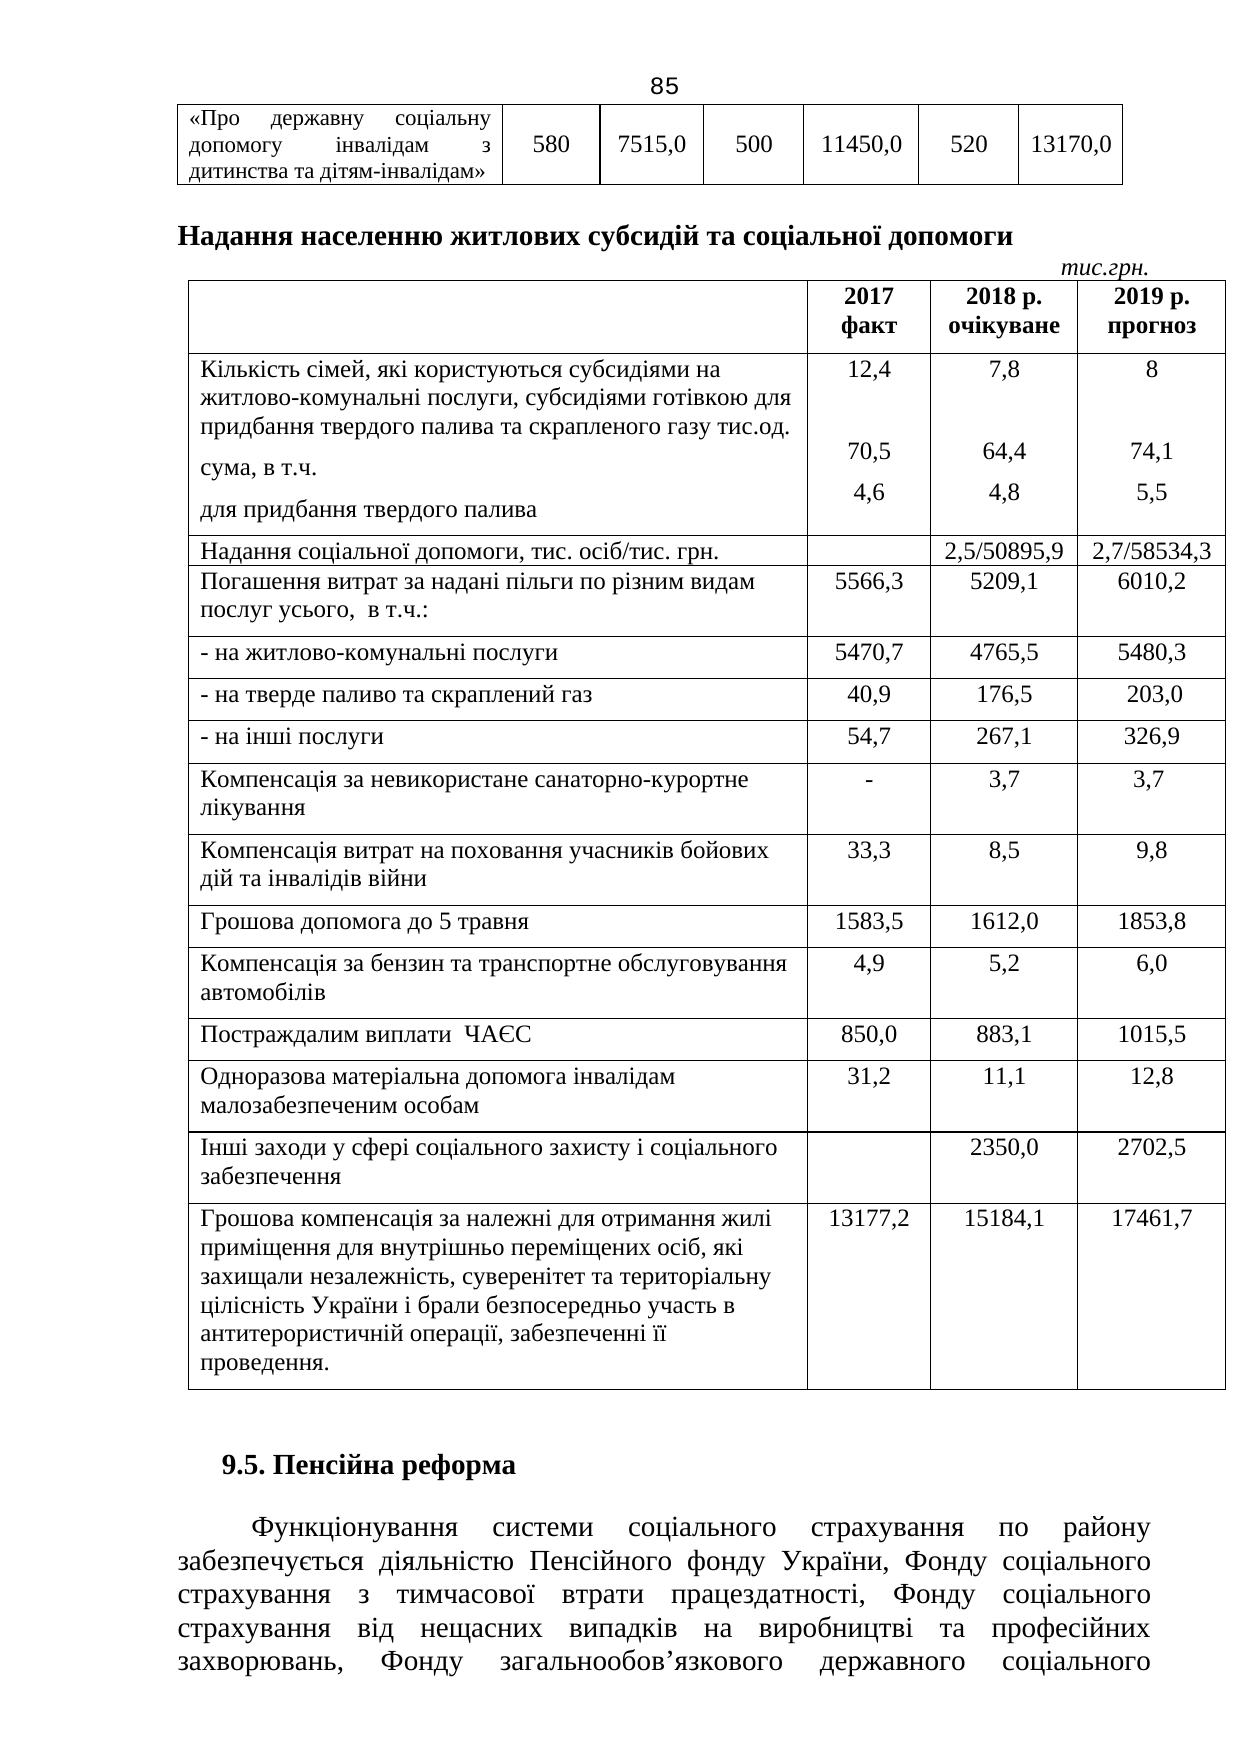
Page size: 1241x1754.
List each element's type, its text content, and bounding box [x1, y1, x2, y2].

table_cell 33,3 [808, 835, 930, 905]
table_cell 4765,5 [931, 637, 1077, 678]
table_cell 3,7 [931, 764, 1077, 834]
table_cell 8,5 [931, 835, 1077, 905]
table_cell 5566,3 [808, 566, 930, 636]
table_cell 12,4 70,5 4,6 [808, 354, 930, 535]
table_cell 1853,8 [1078, 906, 1225, 947]
table_cell 1583,5 [808, 906, 930, 947]
table_cell 3,7 [1078, 764, 1225, 834]
table_cell 2702,5 [1078, 1133, 1225, 1202]
table_cell 13177,2 [808, 1204, 930, 1388]
table_cell [808, 536, 930, 565]
table_cell Постраждалим виплати ЧАЄС [189, 1019, 807, 1060]
table_cell Погашення витрат за надані пільги по різним видам послуг усього, в т.ч.: [189, 566, 807, 636]
table_cell - [808, 764, 930, 834]
table_cell Грошова компенсація за належні для отримання жилі приміщення для внутрішньо переміщених осіб, які захищали незалежність, суверенітет та територіальну цілісність України і брали безпосередньо участь в антитерористичній операції, забезпеченні її проведення. [189, 1204, 807, 1388]
table_cell 5480,3 [1078, 637, 1225, 678]
table_cell 4,9 [808, 948, 930, 1018]
table_cell 13170,0 [1019, 105, 1122, 183]
table_header 2019 р. прогноз [1078, 281, 1225, 353]
table_cell 1612,0 [931, 906, 1077, 947]
table_cell 31,2 [808, 1061, 930, 1131]
table_cell - на тверде паливо та скраплений газ [189, 679, 807, 720]
table_cell [808, 1133, 930, 1202]
table_header 2018 р. очікуване [931, 281, 1077, 353]
table_cell Одноразова матеріальна допомога інвалідам малозабезпеченим особам [189, 1061, 807, 1131]
table_cell Кількість сімей, які користуються субсидіями на житлово-комунальні послуги, субсидіями готівкою для придбання твердого палива та скрапленого газу тис.од. сума, в т.ч. для придбання твердого палива [189, 354, 807, 535]
table_cell 12,8 [1078, 1061, 1225, 1131]
table_cell 6,0 [1078, 948, 1225, 1018]
table_cell 203,0 [1078, 679, 1225, 720]
table_cell Надання соціальної допомоги, тис. осіб/тис. грн. [189, 536, 807, 565]
table_cell 326,9 [1078, 721, 1225, 763]
table_cell 15184,1 [931, 1204, 1077, 1388]
table_cell Компенсація за невикористане санаторно-курортне лікування [189, 764, 807, 834]
table_cell 11,1 [931, 1061, 1077, 1131]
text 9.5. Пенсійна реформа [222, 1447, 1152, 1481]
table_cell 2,7/58534,3 [1078, 536, 1225, 565]
text Надання населенню житлових субсидій та соціальної допомоги [177, 218, 1152, 252]
table_cell 54,7 [808, 721, 930, 763]
table_cell 8 74,1 5,5 [1078, 354, 1225, 535]
table_cell Компенсація за бензин та транспортне обслуговування автомобілів [189, 948, 807, 1018]
table_cell 2350,0 [931, 1133, 1077, 1202]
table_cell 580 [503, 105, 599, 183]
table_cell Грошова допомога до 5 травня [189, 906, 807, 947]
table_cell 500 [704, 105, 803, 183]
table_cell 850,0 [808, 1019, 930, 1060]
table_cell 6010,2 [1078, 566, 1225, 636]
table_cell 40,9 [808, 679, 930, 720]
table_cell - на інші послуги [189, 721, 807, 763]
text тис.грн. [177, 252, 1152, 280]
table_cell 5209,1 [931, 566, 1077, 636]
table_cell 9,8 [1078, 835, 1225, 905]
table_cell «Про державну соціальну допомогу інвалідам з дитинства та дітям-інвалідам» [178, 105, 502, 183]
table_cell 176,5 [931, 679, 1077, 720]
table_cell Інші заходи у сфері соціального захисту і соціального забезпечення [189, 1133, 807, 1202]
table_cell 2,5/50895,9 [931, 536, 1077, 565]
table_cell Компенсація витрат на поховання учасників бойових дій та інвалідів війни [189, 835, 807, 905]
table_cell 7515,0 [601, 105, 703, 183]
table_header 2017 факт [808, 281, 930, 353]
table_cell 883,1 [931, 1019, 1077, 1060]
table_cell 5470,7 [808, 637, 930, 678]
table_cell 267,1 [931, 721, 1077, 763]
table_header [189, 281, 807, 353]
table_cell 520 [919, 105, 1018, 183]
table_cell - на житлово-комунальні послуги [189, 637, 807, 678]
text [177, 1509, 1152, 1677]
table_cell 1015,5 [1078, 1019, 1225, 1060]
table_cell 17461,7 [1078, 1204, 1225, 1388]
table_cell 5,2 [931, 948, 1077, 1018]
table_cell 11450,0 [804, 105, 918, 183]
table_cell 7,8 64,4 4,8 [931, 354, 1077, 535]
